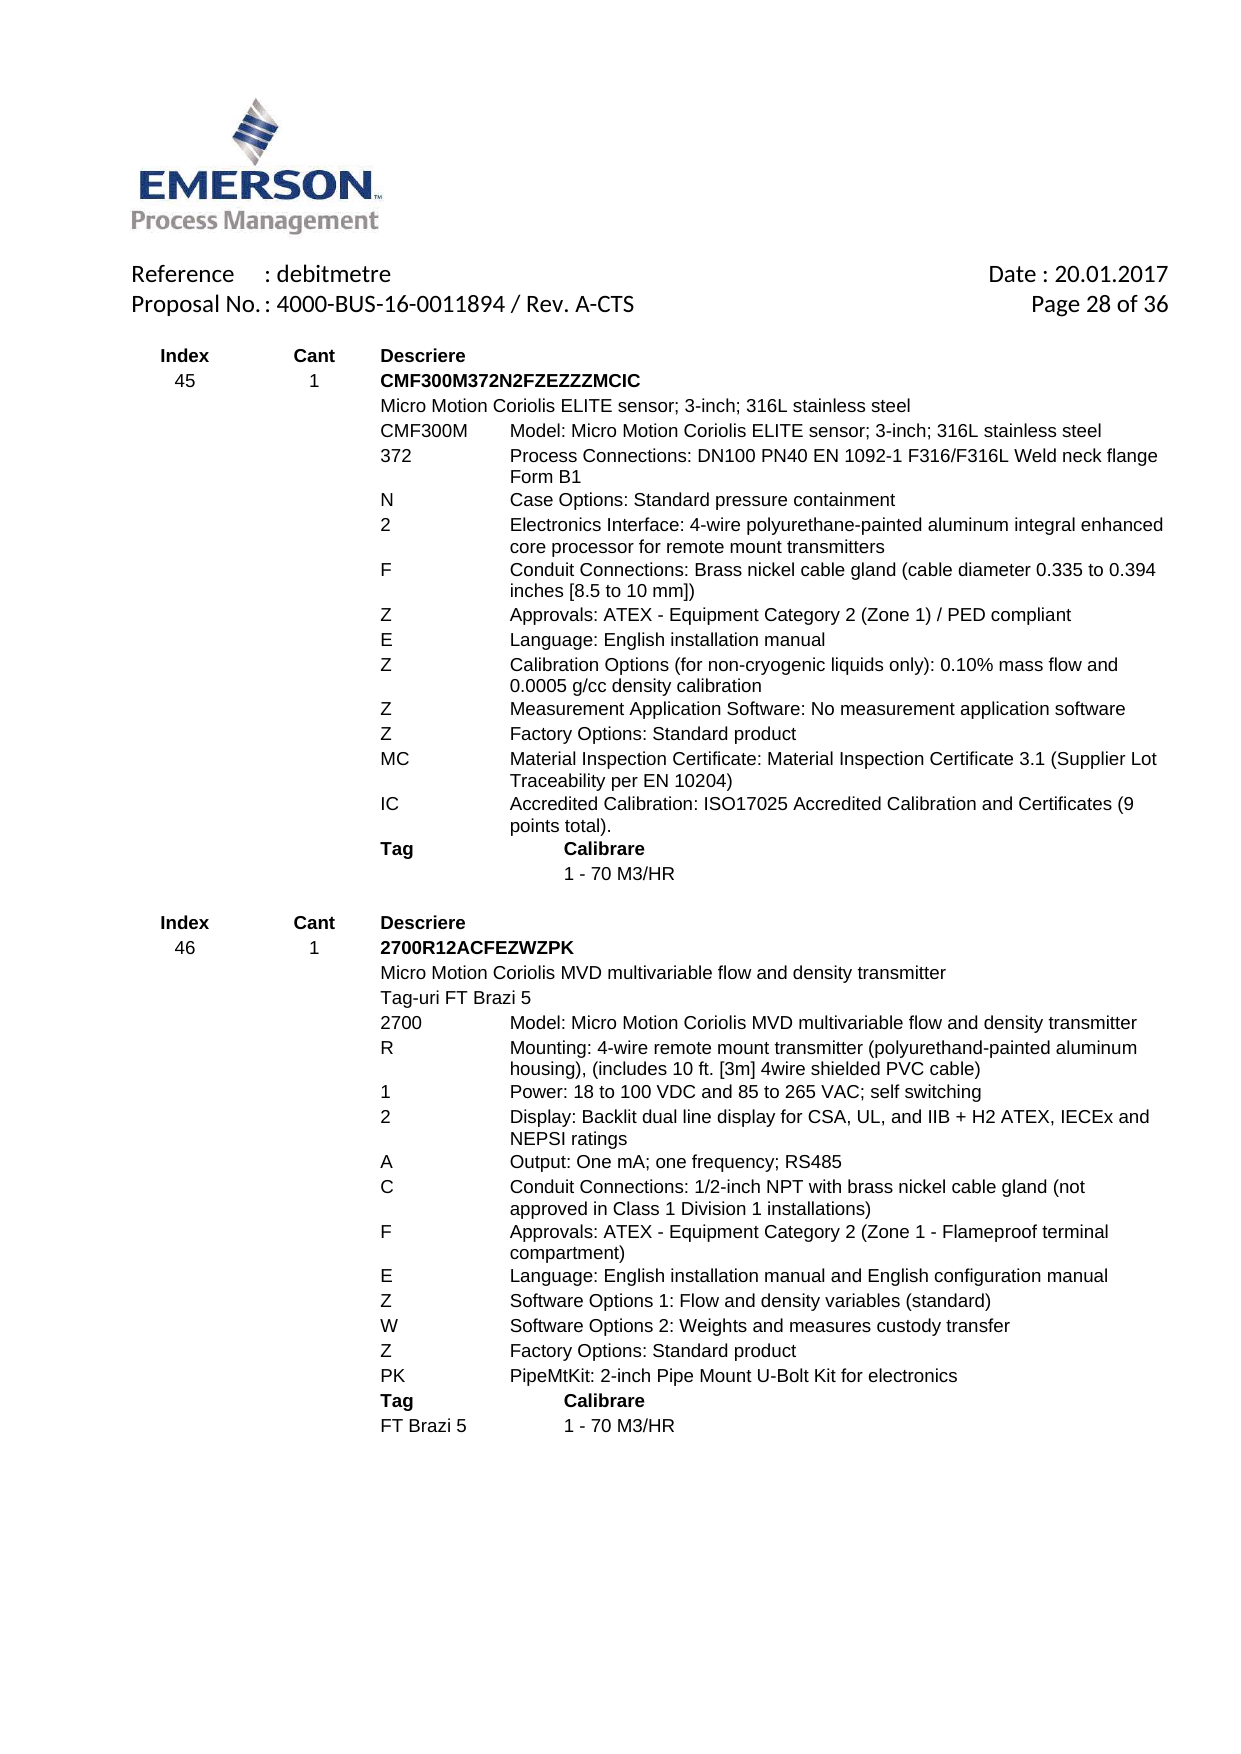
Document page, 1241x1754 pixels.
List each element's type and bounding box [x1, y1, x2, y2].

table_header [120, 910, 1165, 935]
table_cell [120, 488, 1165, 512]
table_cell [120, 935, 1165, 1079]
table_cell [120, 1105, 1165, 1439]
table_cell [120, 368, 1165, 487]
picture [120, 75, 394, 258]
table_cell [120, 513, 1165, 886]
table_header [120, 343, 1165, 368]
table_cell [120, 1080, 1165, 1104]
